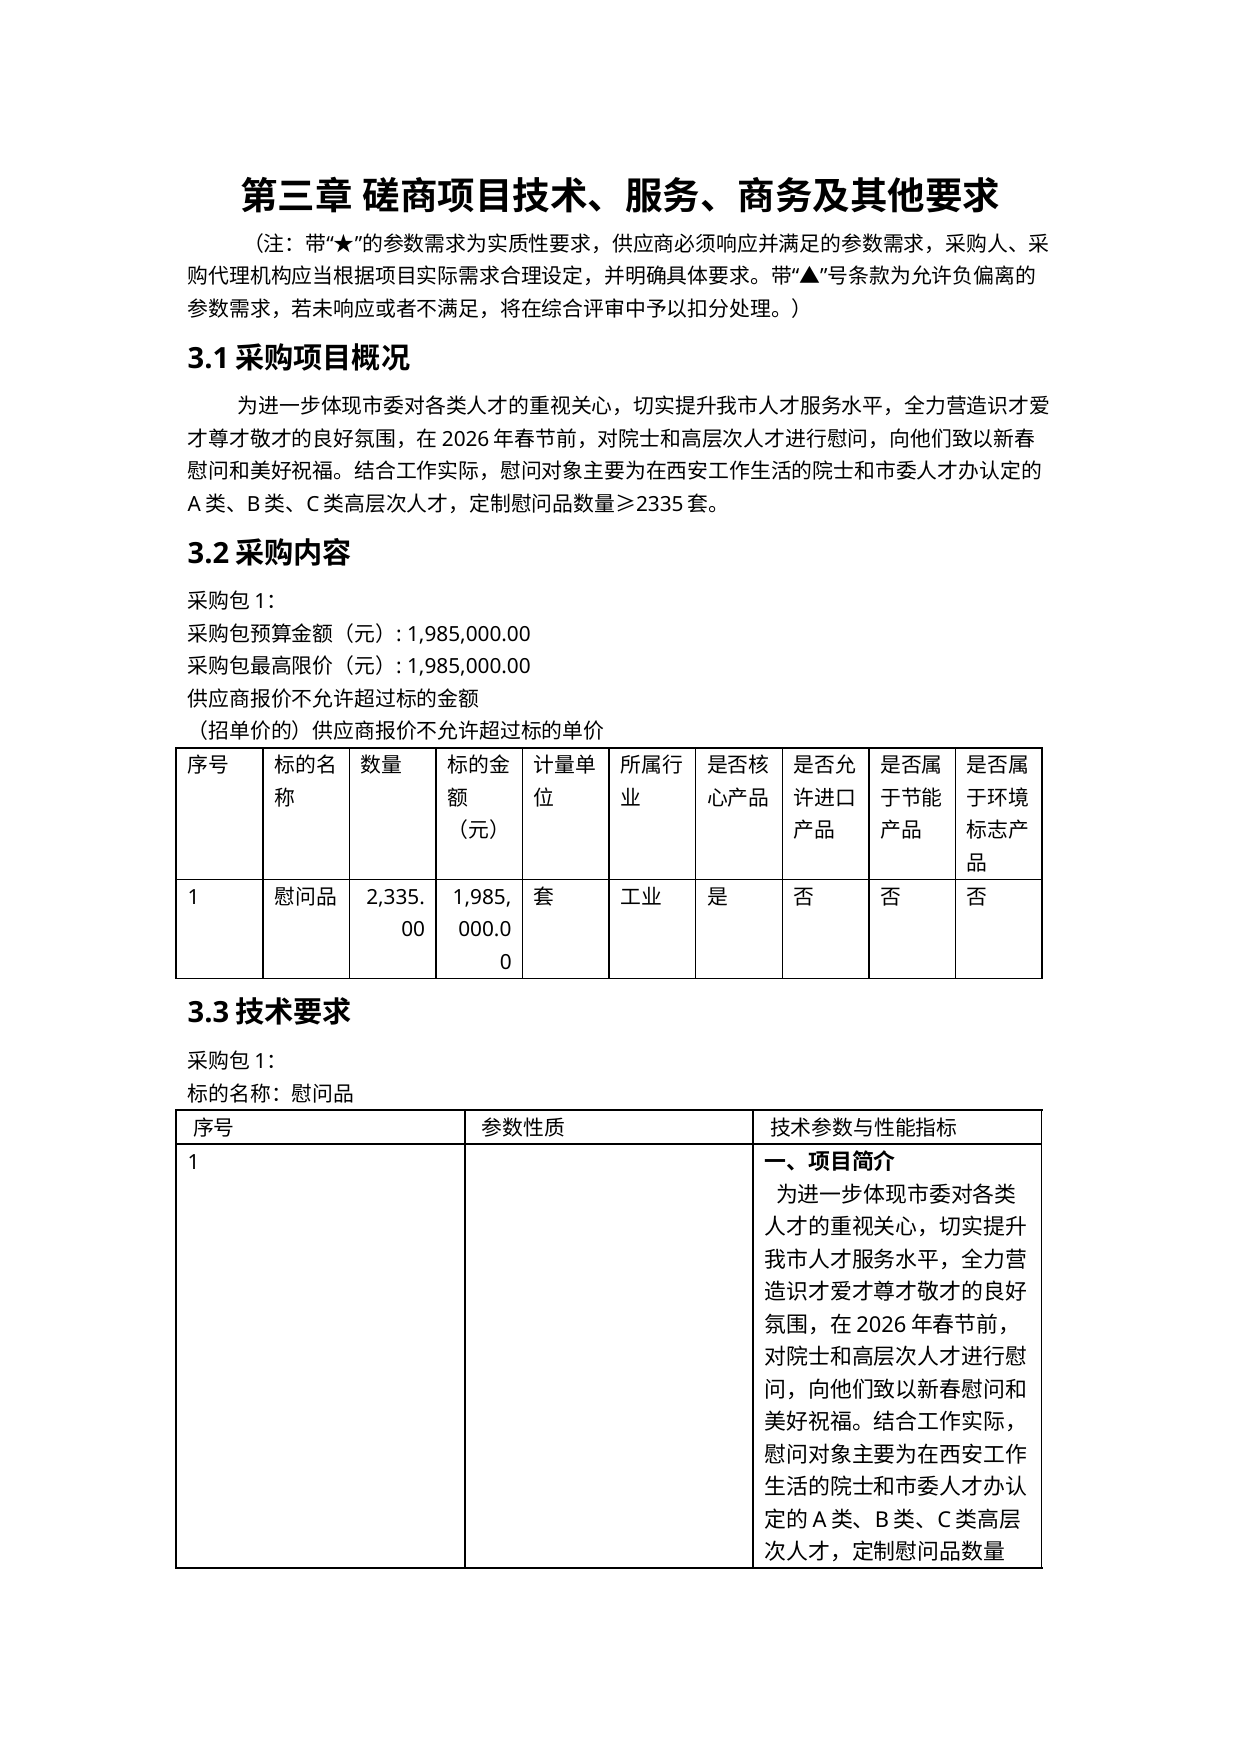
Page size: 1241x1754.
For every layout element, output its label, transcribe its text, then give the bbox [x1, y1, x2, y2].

table_header 参数性质 [466, 1111, 752, 1143]
text 3.3技术要求 [187, 979, 1053, 1044]
text 为进一步体现市委对各类人才的重视关心，切实提升我市人才服务水平，全力营造识才爱才尊才敬才的良好氛围，在2026年春节前，对院士和高层次人才进行慰问，向他们致以新春慰问和美好祝福。结合工作实际，慰问对象主要为在西安工作生活的院士和市委人才办认定的A类、B类、C类高层次人才，定制慰问品数量≥2335套。 [187, 389, 1053, 519]
table_header 标的金额 （元） [437, 749, 522, 878]
table_header 序号 [177, 1111, 464, 1143]
text 3.2采购内容 [187, 519, 1053, 584]
table_cell 套 [523, 880, 608, 978]
text （注：带“★”的参数需求为实质性要求，供应商必须响应并满足的参数需求，采购人、采购代理机构应当根据项目实际需求合理设定，并明确具体要求。带“▲”号条款为允许负偏离的参数需求，若未响应或者不满足，将在综合评审中予以扣分处理。） [187, 227, 1053, 324]
text 3.1采购项目概况 [187, 324, 1053, 389]
text （招单价的）供应商报价不允许超过标的单价 [187, 714, 1053, 747]
table_cell 慰问品 [264, 880, 349, 978]
table_cell 1,985,000.00 [437, 880, 522, 978]
table_cell 否 [956, 880, 1041, 978]
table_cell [754, 1145, 1041, 1567]
table_cell [466, 1145, 752, 1567]
table_header 技术参数与性能指标 [754, 1111, 1041, 1143]
table_cell 1 [177, 880, 262, 978]
table_cell 否 [870, 880, 955, 978]
table_cell 2,335.00 [350, 880, 435, 978]
text 采购包1： [187, 584, 1053, 617]
table_cell 1 [177, 1145, 464, 1567]
table_header 标的名称 [264, 749, 349, 878]
table_cell 工业 [610, 880, 695, 978]
table_header 数量 [350, 749, 435, 878]
table_header 是否允许进口产品 [783, 749, 868, 878]
table_header 序号 [177, 749, 262, 878]
table_cell 是 [696, 880, 782, 978]
table_header 计量单位 [523, 749, 608, 878]
table_header 是否属于环境标志产品 [956, 749, 1041, 878]
table_cell 否 [783, 880, 868, 978]
text 供应商报价不允许超过标的金额 [187, 682, 1053, 714]
table_header 是否属于节能产品 [870, 749, 955, 878]
text 标的名称：慰问品 [187, 1077, 1053, 1109]
text 采购包1： [187, 1044, 1053, 1077]
table_header 是否核心产品 [696, 749, 782, 878]
text 采购包最高限价（元）: 1,985,000.00 [187, 649, 1053, 682]
text 第三章 磋商项目技术、服务、商务及其他要求 [187, 162, 1053, 227]
table_header 所属行业 [610, 749, 695, 878]
text 采购包预算金额（元）: 1,985,000.00 [187, 617, 1053, 649]
